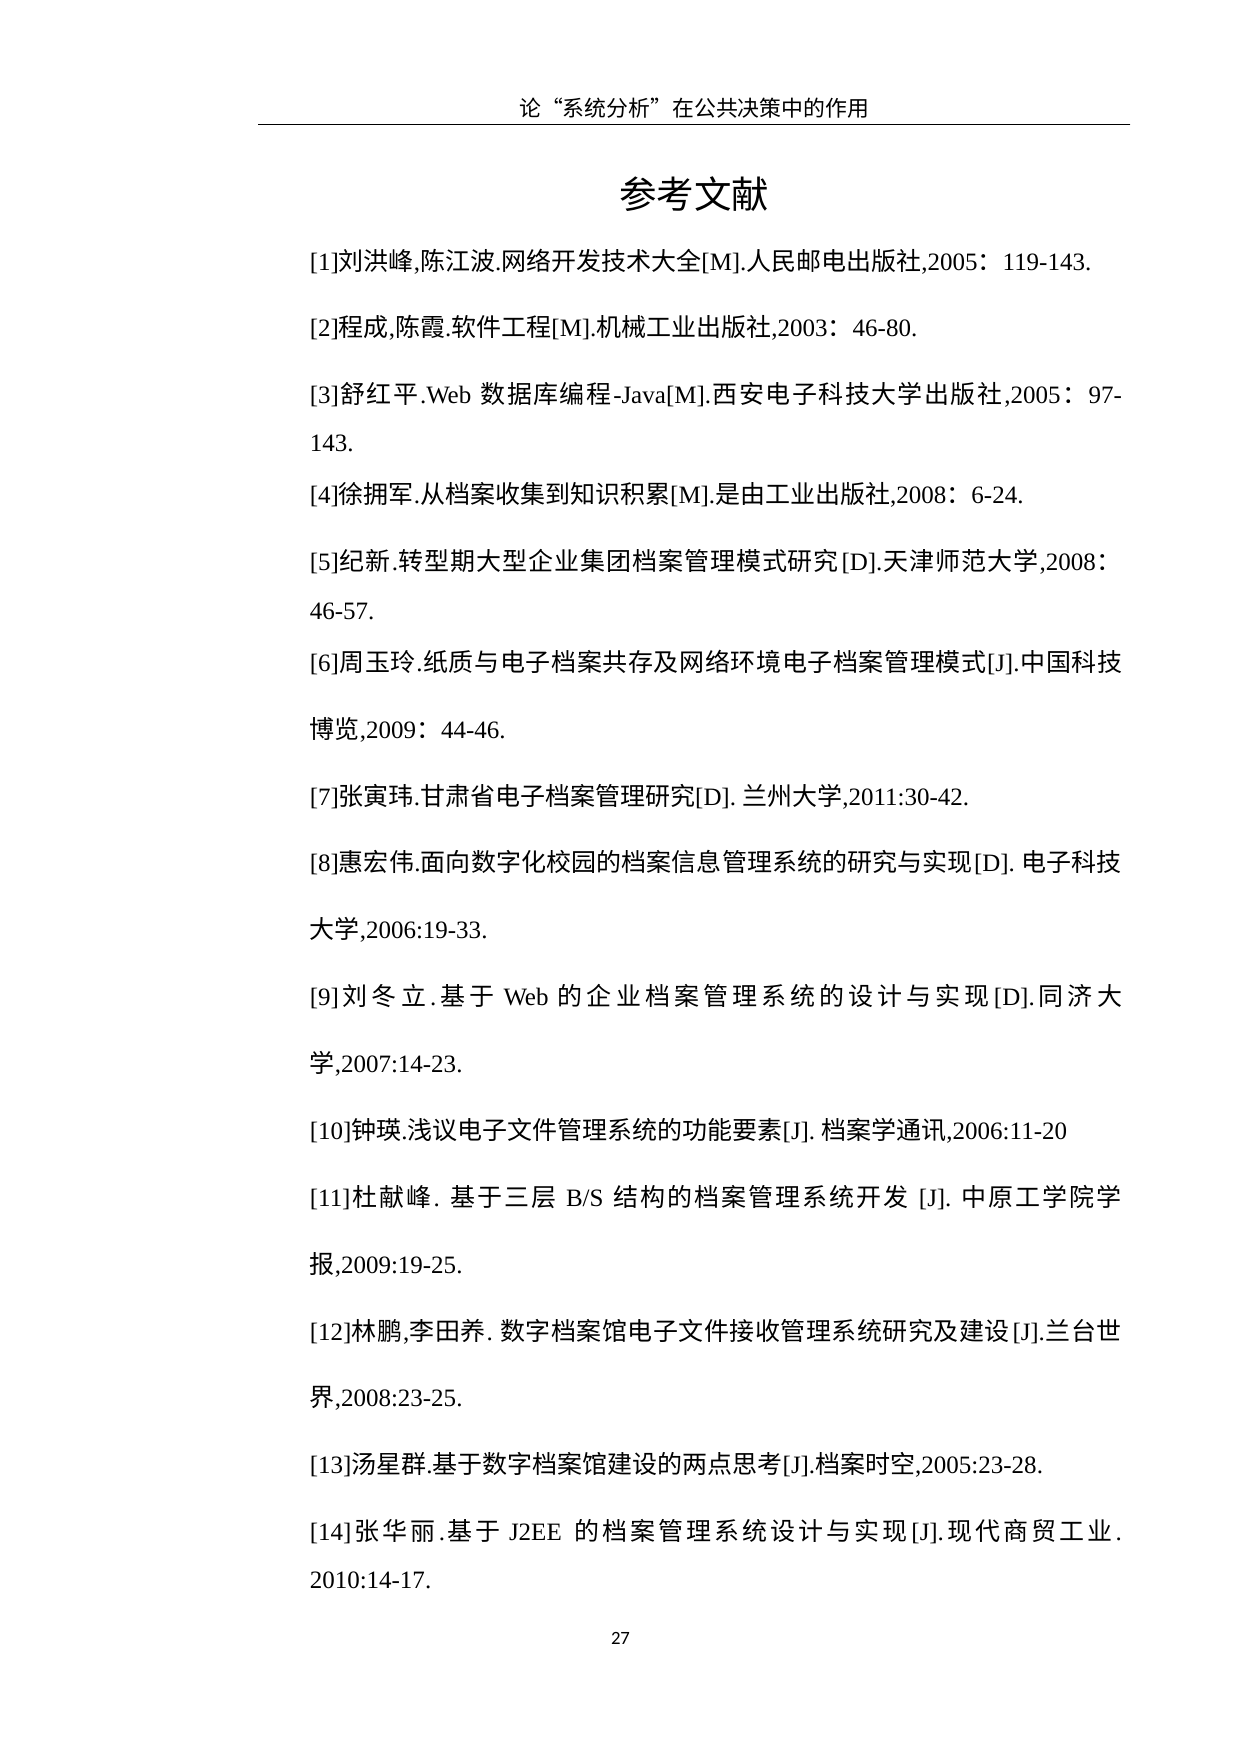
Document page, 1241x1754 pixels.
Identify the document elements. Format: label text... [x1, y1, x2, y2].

text [1]刘洪峰,陈江波.网络开发技术大全[M].人民邮电出版社,2005：119-143. [309, 226, 1122, 292]
text [2]程成,陈霞.软件工程[M].机械工业出版社,2003：46-80. [309, 292, 1122, 359]
text [14]张华丽.基于J2EE 的档案管理系统设计与实现[J].现代商贸工业. 2010:14-17. [309, 1496, 1122, 1597]
text [10]钟瑛.浅议电子文件管理系统的功能要素[J]. 档案学通讯,2006:11-20 [309, 1095, 1122, 1162]
text [9]刘冬立.基于Web的企业档案管理系统的设计与实现[D].同济大学,2007:14-23. [309, 961, 1122, 1095]
text [6]周玉玲.纸质与电子档案共存及网络环境电子档案管理模式[J].中国科技博览,2009：44-46. [309, 627, 1122, 761]
text [3]舒红平.Web 数据库编程-Java[M].西安电子科技大学出版社,2005：97-143. [309, 359, 1122, 460]
text [11]杜献峰. 基于三层 B/S 结构的档案管理系统开发 [J]. 中原工学院学报,2009:19-25. [309, 1162, 1122, 1296]
text [5]纪新.转型期大型企业集团档案管理模式研究[D].天津师范大学,2008：46-57. [309, 527, 1122, 627]
text [13]汤星群.基于数字档案馆建设的两点思考[J].档案时空,2005:23-28. [309, 1429, 1122, 1496]
text [4]徐拥军.从档案收集到知识积累[M].是由工业出版社,2008：6-24. [309, 460, 1122, 527]
subtitle 参考文献 [266, 159, 1122, 226]
text [7]张寅玮.甘肃省电子档案管理研究[D]. 兰州大学,2011:30-42. [309, 761, 1122, 827]
text [12]林鹏,李田养. 数字档案馆电子文件接收管理系统研究及建设[J].兰台世界,2008:23-25. [309, 1296, 1122, 1429]
text [8]惠宏伟.面向数字化校园的档案信息管理系统的研究与实现[D]. 电子科技大学,2006:19-33. [309, 827, 1122, 961]
